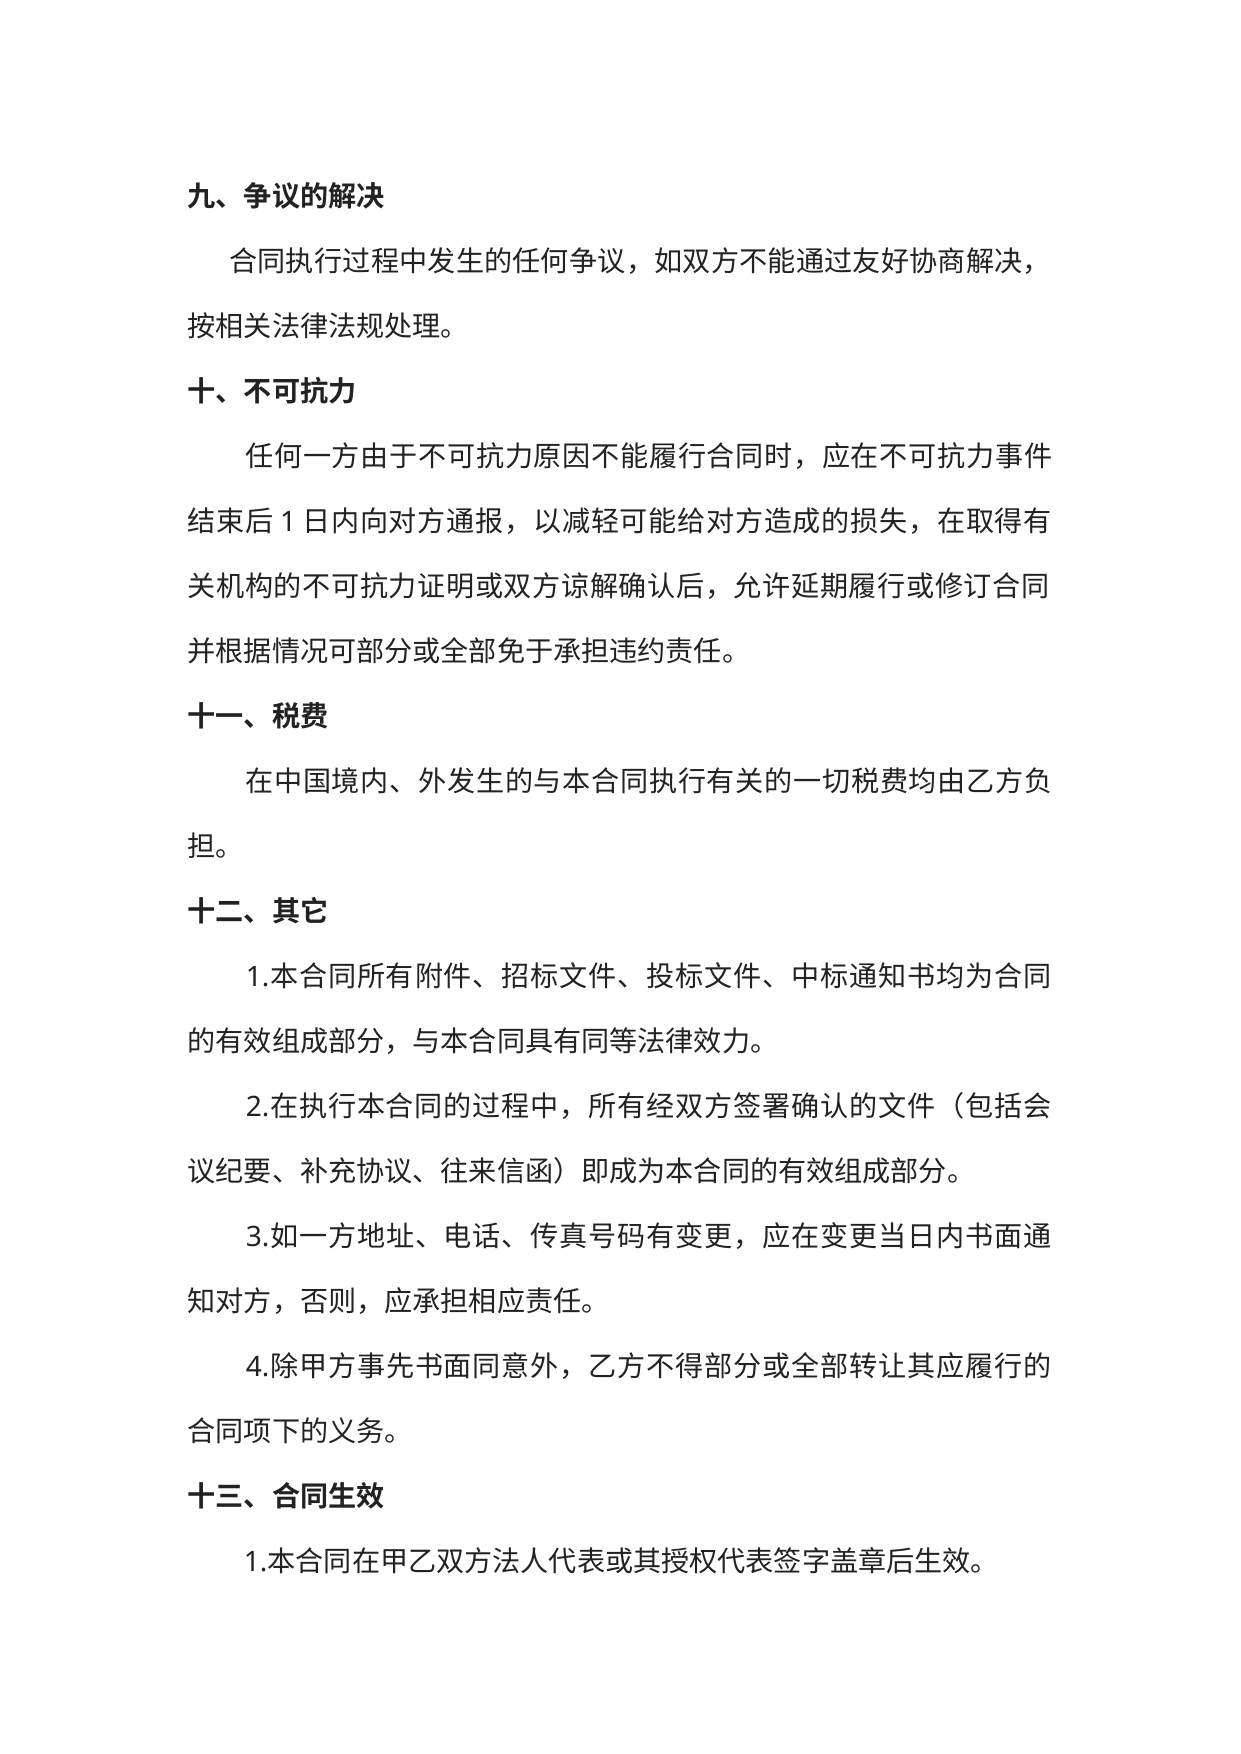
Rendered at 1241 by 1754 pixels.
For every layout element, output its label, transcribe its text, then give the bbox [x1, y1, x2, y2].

text 十、不可抗力 [187, 357, 1053, 422]
text 1.本合同在甲乙双方法人代表或其授权代表签字盖章后生效。 [187, 1527, 1053, 1592]
text 1.本合同所有附件、招标文件、投标文件、中标通知书均为合同的有效组成部分，与本合同具有同等法律效力。 [187, 942, 1053, 1072]
text 九、争议的解决 [187, 162, 1053, 227]
text 十二、其它 [187, 877, 1053, 942]
text 合同执行过程中发生的任何争议，如双方不能通过友好协商解决，按相关法律法规处理。 [187, 227, 1053, 357]
text 十一、税费 [187, 682, 1053, 747]
text 在中国境内、外发生的与本合同执行有关的一切税费均由乙方负担。 [187, 747, 1053, 877]
text 3.如一方地址、电话、传真号码有变更，应在变更当日内书面通知对方，否则，应承担相应责任。 [187, 1202, 1053, 1332]
text 2.在执行本合同的过程中，所有经双方签署确认的文件（包括会议纪要、补充协议、往来信函）即成为本合同的有效组成部分。 [187, 1072, 1053, 1202]
text 任何一方由于不可抗力原因不能履行合同时，应在不可抗力事件结束后1日内向对方通报，以减轻可能给对方造成的损失，在取得有关机构的不可抗力证明或双方谅解确认后，允许延期履行或修订合同，并根据情况可部分或全部免于承担违约责任。 [187, 422, 1053, 682]
text 十三、合同生效 [187, 1462, 1053, 1527]
text 4.除甲方事先书面同意外，乙方不得部分或全部转让其应履行的合同项下的义务。 [187, 1332, 1053, 1462]
